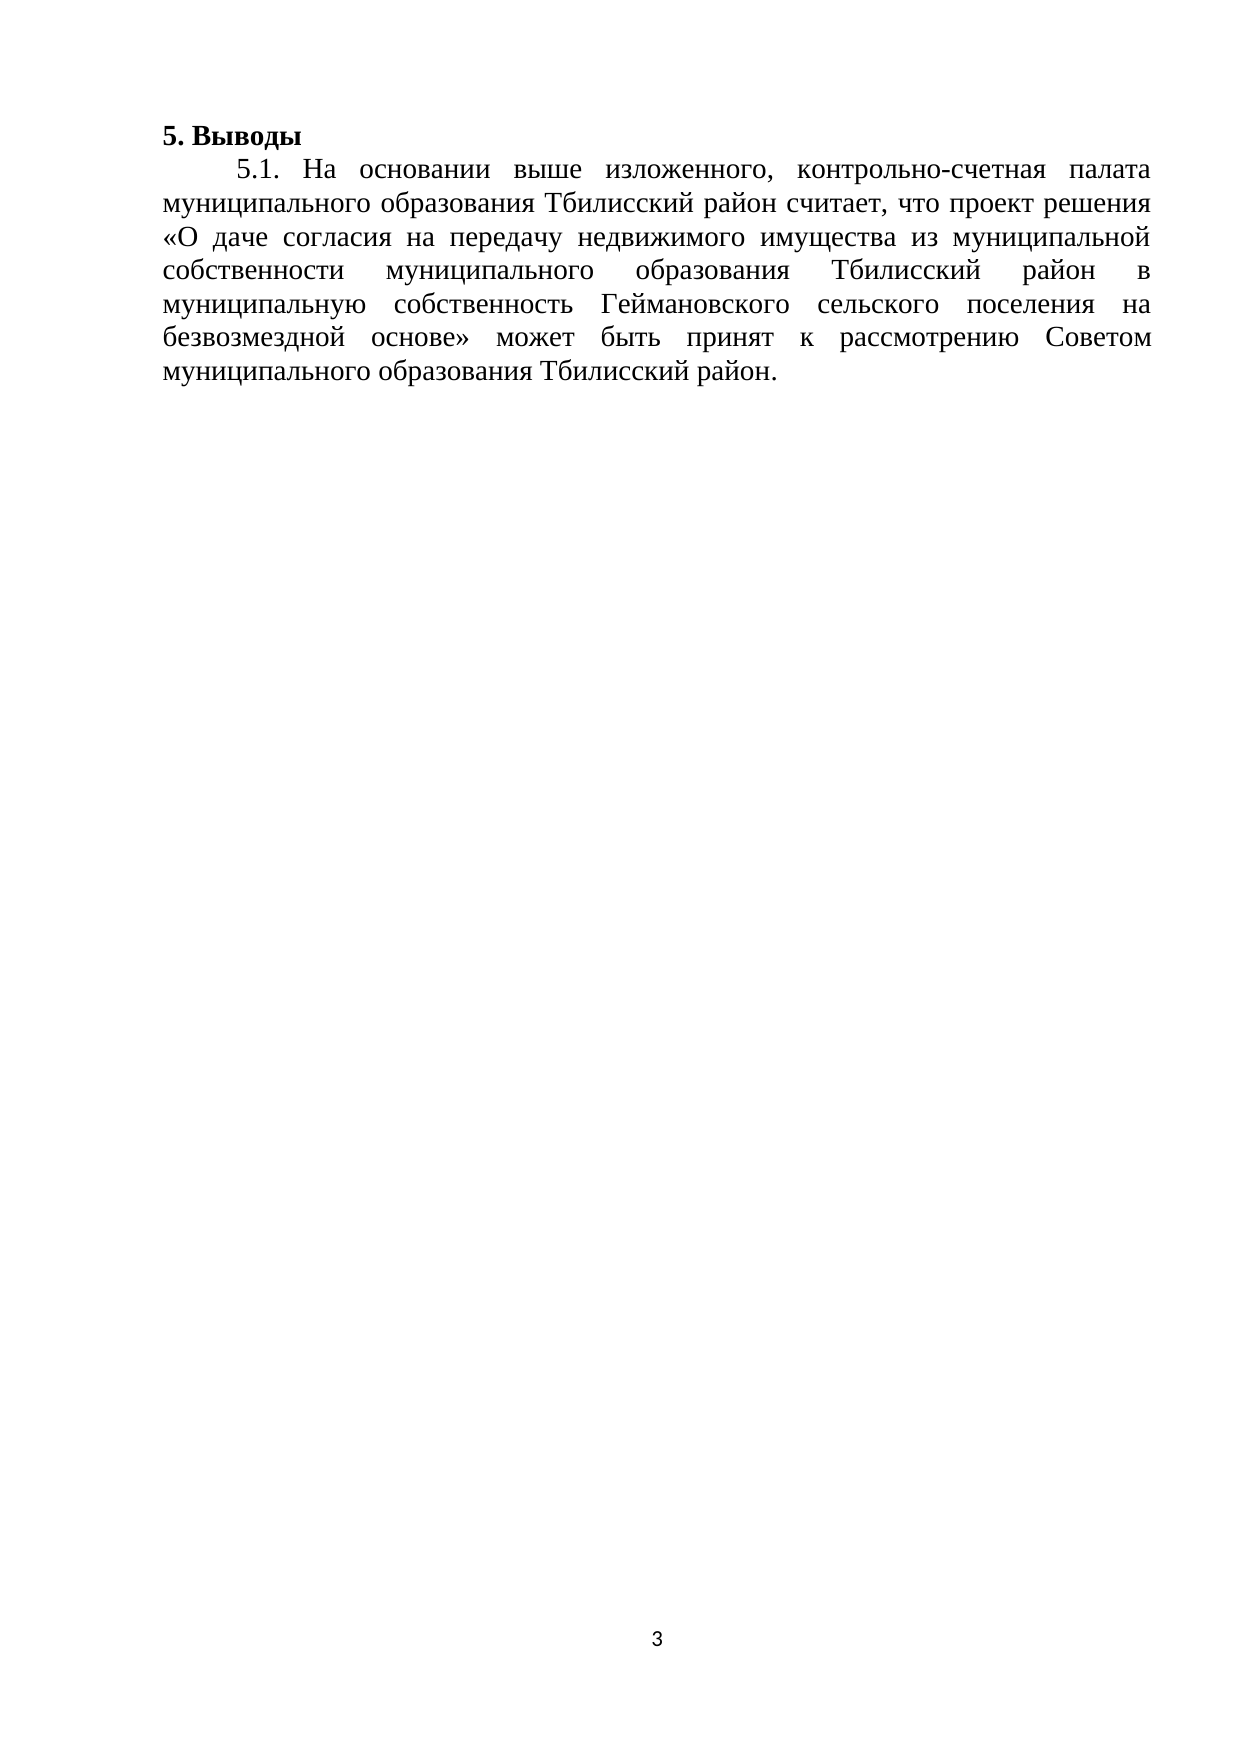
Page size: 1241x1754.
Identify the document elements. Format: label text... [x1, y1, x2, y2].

text 5.1. На основании выше изложенного, контрольно-счетная палата муниципального образования Тбилисский район считает, что проект решения «О даче согласия на передачу недвижимого имущества из муниципальной собственности муниципального образования Тбилисский район в муниципальную собственность Геймановского сельского поселения на безвозмездной основе» может быть принят к рассмотрению Советом муниципального образования Тбилисский район. [162, 152, 1152, 386]
text 5. Выводы [162, 118, 1152, 152]
